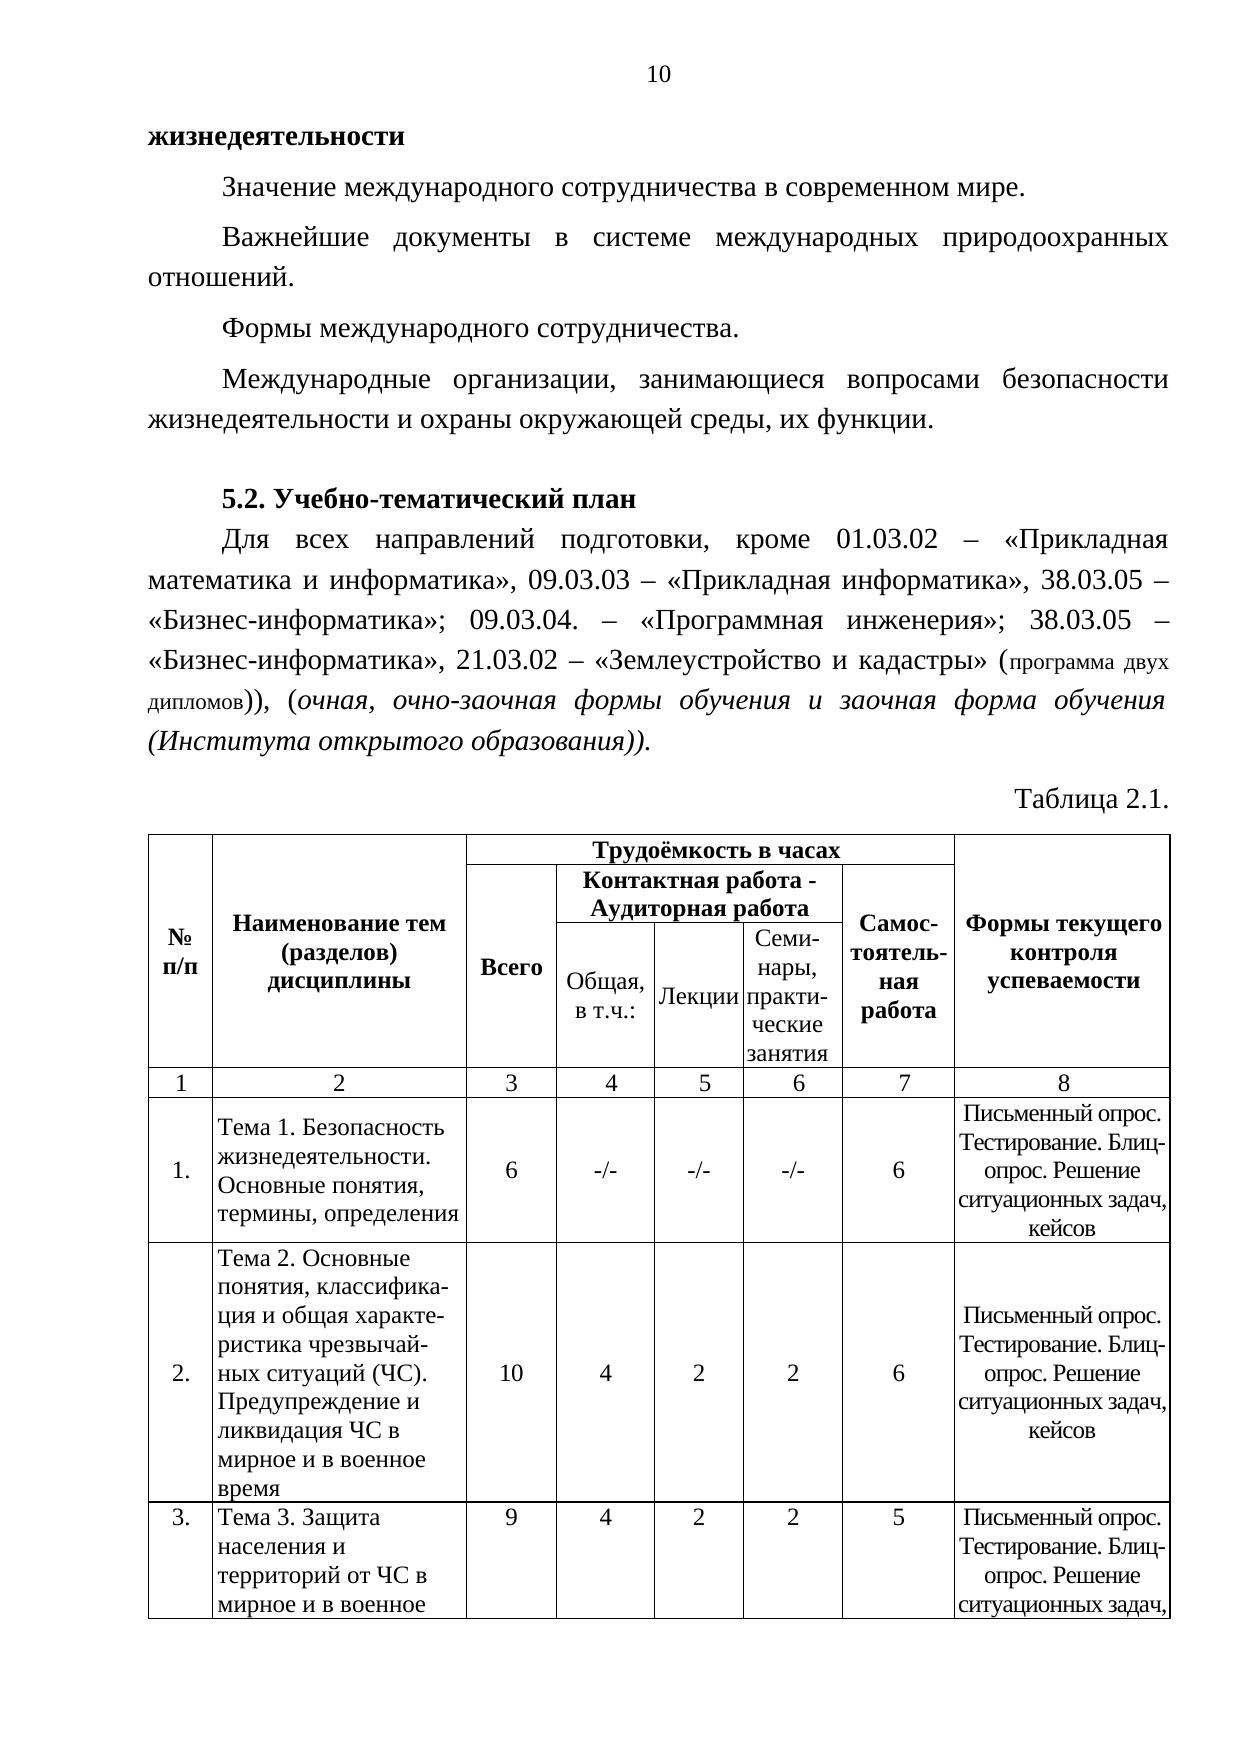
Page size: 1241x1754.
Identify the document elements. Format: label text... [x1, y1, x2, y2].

table_cell Письменный опрос. Тестирование. Блиц-опрос. Решение ситуационных задач, кейсов [955, 1243, 1169, 1501]
table_cell 1 [149, 1068, 212, 1097]
table_cell 5 [655, 1068, 743, 1097]
table_cell Тема 2. Основные понятия, классифика-ция и общая характе-ристика чрезвычай-ных ситуаций (ЧС). Предупреждение и ликвидация ЧС в мирное и в военное время [213, 1243, 466, 1501]
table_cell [955, 1503, 1169, 1617]
table_cell 3. [149, 1503, 212, 1617]
table_cell 9 [467, 1503, 556, 1617]
table_header Формы текущего контроля успеваемости [955, 835, 1169, 1067]
table_cell 2 [655, 1503, 743, 1617]
table_cell 7 [843, 1068, 954, 1097]
table_cell -/- [557, 1098, 654, 1242]
table_cell 2. [149, 1243, 212, 1501]
table_cell -/- [744, 1098, 842, 1242]
text Международные организации, занимающиеся вопросами безопасности жизнедеятельности и охраны окружающей среды, их функции. [148, 361, 1169, 434]
table_cell 1. [149, 1098, 212, 1242]
table_cell 4 [557, 1243, 654, 1501]
text Формы международного сотрудничества. [148, 310, 1169, 344]
table_cell Всего [467, 865, 556, 1067]
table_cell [213, 1503, 466, 1617]
text Значение международного сотрудничества в современном мире. [148, 169, 1169, 202]
table_cell 6 [843, 1098, 954, 1242]
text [148, 118, 1169, 152]
table_cell 6 [843, 1243, 954, 1501]
table_cell 4 [557, 1068, 654, 1097]
table_header Наименование тем (разделов) дисциплины [213, 835, 466, 1067]
table_cell 4 [557, 1503, 654, 1617]
table_cell Семи-нары, практи-ческие занятия [744, 923, 842, 1067]
table_cell Тема 1. Безопасность жизнедеятельности. Основные понятия, термины, определения [213, 1098, 466, 1242]
table_cell Самос-тоятель-ная работа [843, 865, 954, 1067]
table_cell 6 [744, 1068, 842, 1097]
table_cell 3 [467, 1068, 556, 1097]
table_cell -/- [655, 1098, 743, 1242]
text Для всех направлений подготовки, кроме 01.03.02 – «Прикладная математика и информатика», 09.03.03 – «Прикладная информатика», 38.03.05 – «Бизнес-информатика»; 09.03.04. – «Программная инженерия»; 38.03.05 – «Бизнес-информатика», 21.03.02 – «Землеустройство и кадастры» (программа двух дипломов)), (очная, очно-заочная формы обучения и заочная форма обучения (Института открытого образования)). [148, 522, 1169, 756]
table_cell Общая, в т.ч.: [557, 923, 654, 1067]
table_cell 2 [655, 1243, 743, 1501]
table_cell Контактная работа - Аудиторная работа [557, 865, 842, 922]
table_cell 2 [744, 1503, 842, 1617]
table_cell 6 [467, 1098, 556, 1242]
table_header Трудоёмкость в часах [467, 835, 954, 864]
table_cell Письменный опрос. Тестирование. Блиц-опрос. Решение ситуационных задач, кейсов [955, 1098, 1169, 1242]
table_cell 8 [955, 1068, 1169, 1097]
text Таблица 2.1. [148, 782, 1169, 815]
subtitle 5.2. Учебно-тематический план [148, 481, 1169, 515]
text Важнейшие документы в системе международных природоохранных отношений. [148, 219, 1169, 293]
table_cell 2 [213, 1068, 466, 1097]
table_cell Лекции [655, 923, 743, 1067]
table_cell 10 [467, 1243, 556, 1501]
table_cell 2 [744, 1243, 842, 1501]
table_cell 5 [843, 1503, 954, 1617]
table_header № п/п [149, 835, 212, 1067]
